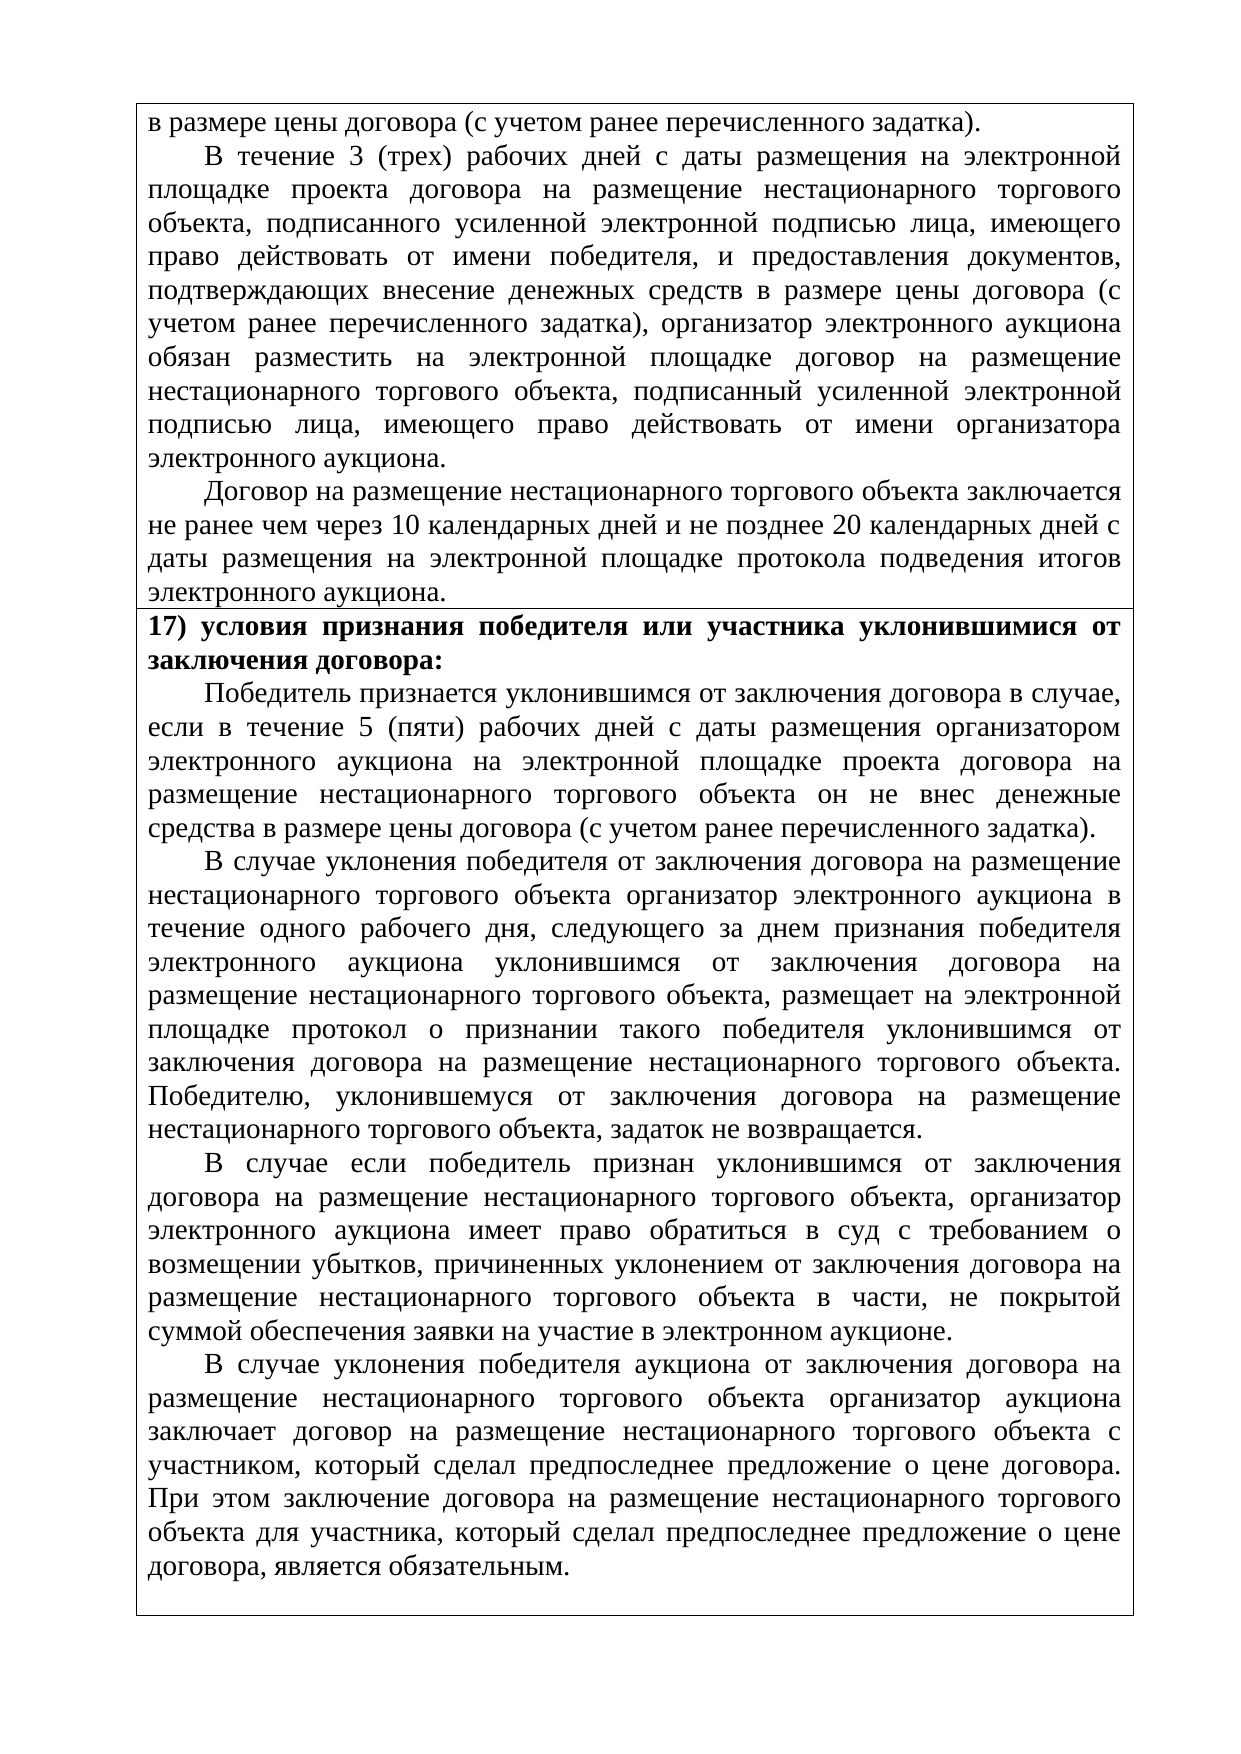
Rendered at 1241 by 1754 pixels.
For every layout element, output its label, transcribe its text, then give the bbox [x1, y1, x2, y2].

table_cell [137, 104, 1133, 607]
table_cell 17) условия признания победителя или участника уклонившимися от заключения договора: Победитель признается уклонившимся от заключения договора в случае, если в течение 5 (пяти) рабочих дней с даты размещения организатором электронного аукциона на электронной площадке проекта договора на размещение нестационарного торгового объекта он не внес денежные средства в размере цены договора (с учетом ранее перечисленного задатка). В случае уклонения победителя от заключения договора на размещение нестационарного торгового объекта организатор электронного аукциона в течение одного рабочего дня, следующего за днем признания победителя электронного аукциона уклонившимся от заключения договора на размещение нестационарного торгового объекта, размещает на электронной площадке протокол о признании такого победителя уклонившимся от заключения договора на размещение нестационарного торгового объекта. Победителю, уклонившемуся от заключения договора на размещение нестационарного торгового объекта, задаток не возвращается. В случае если победитель признан уклонившимся от заключения договора на размещение нестационарного торгового объекта, организатор электронного аукциона имеет право обратиться в суд с требованием о возмещении убытков, причиненных уклонением от заключения договора на размещение нестационарного торгового объекта в части, не покрытой суммой обеспечения заявки на участие в электронном аукционе. В случае уклонения победителя аукциона от заключения договора на размещение нестационарного торгового объекта организатор аукциона заключает договор на размещение нестационарного торгового объекта с участником, который сделал предпоследнее предложение о цене договора. При этом заключение договора на размещение нестационарного торгового объекта для участника, который сделал предпоследнее предложение о цене договора, является обязательным. [137, 609, 1133, 1615]
